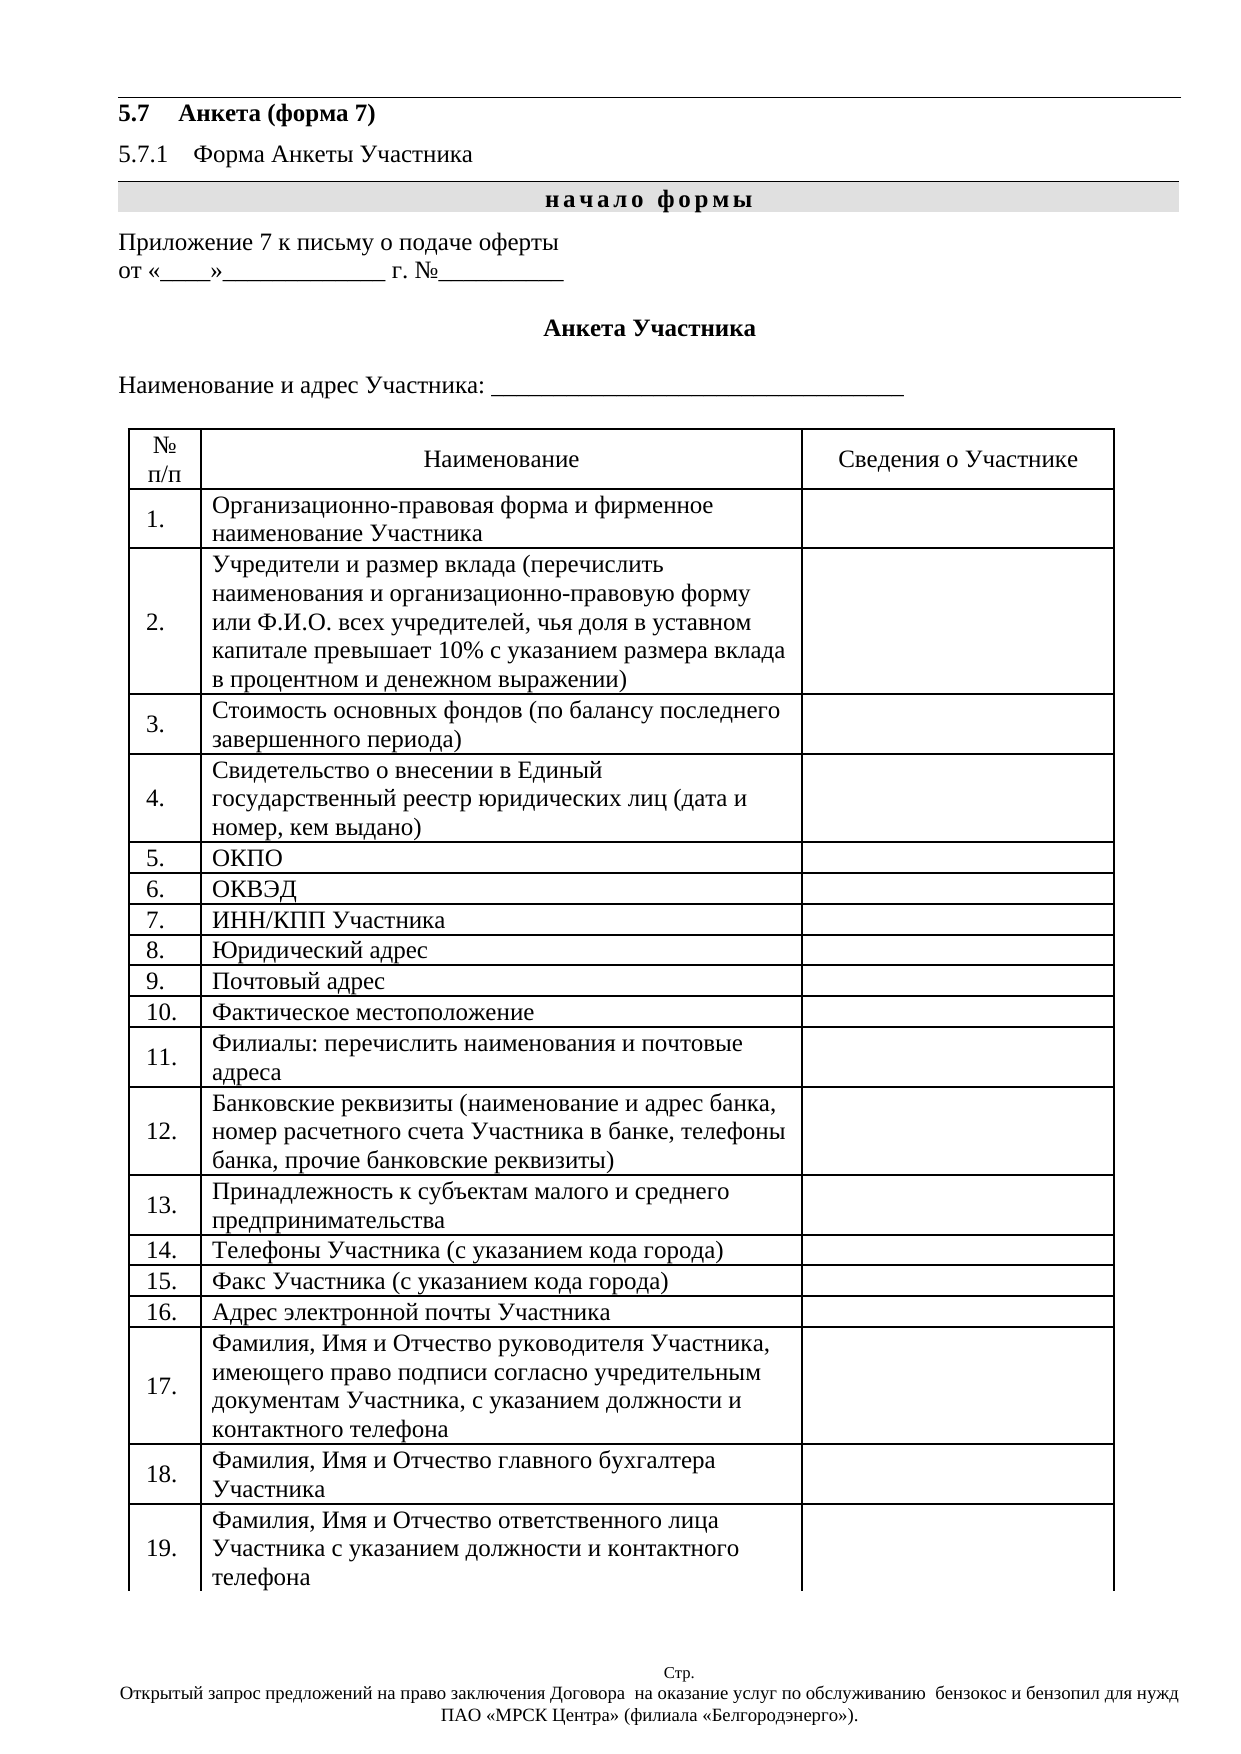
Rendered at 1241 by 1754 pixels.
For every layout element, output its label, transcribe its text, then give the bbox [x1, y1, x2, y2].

table_cell ОКВЭД [202, 874, 801, 903]
table_cell [803, 905, 1113, 933]
table_cell ОКПО [202, 843, 801, 872]
table_cell [130, 1266, 200, 1295]
table_cell [803, 843, 1113, 872]
table_cell [130, 997, 200, 1026]
table_cell [803, 1266, 1113, 1295]
table_cell [130, 1505, 200, 1591]
text Наименование и адрес Участника: _________________________________ [118, 371, 1181, 399]
table_cell [803, 966, 1113, 995]
table_cell Принадлежность к субъектам малого и среднего предпринимательства [202, 1176, 801, 1233]
table_cell [130, 966, 200, 995]
text начало формы [118, 182, 1179, 212]
table_cell Свидетельство о внесении в Единый государственный реестр юридических лиц (дата и номер, кем выдано) [202, 755, 801, 841]
table_cell [130, 549, 200, 693]
text Приложение 7 к письму о подаче оферты от «____»_____________ г. №__________ [118, 227, 1181, 284]
table_cell [803, 490, 1113, 547]
table_cell [130, 843, 200, 872]
table_cell [803, 1445, 1113, 1503]
table_cell [803, 1088, 1113, 1174]
table_cell [803, 997, 1113, 1026]
table_cell [803, 1297, 1113, 1326]
table_cell [130, 905, 200, 933]
table_cell [130, 1297, 200, 1326]
table_cell Фамилия, Имя и Отчество главного бухгалтера Участника [202, 1445, 801, 1503]
table_cell [130, 490, 200, 547]
table_cell [803, 755, 1113, 841]
table_cell [803, 936, 1113, 964]
table_cell [130, 1028, 200, 1086]
table_cell [803, 874, 1113, 903]
text Анкета Участника [118, 313, 1181, 342]
table_cell Почтовый адрес [202, 966, 801, 995]
table_cell Фамилия, Имя и Отчество руководителя Участника, имеющего право подписи согласно учредительным документам Участника, с указанием должности и контактного телефона [202, 1328, 801, 1443]
subtitle Анкета (форма 7) [118, 98, 1181, 127]
table_cell Факс Участника (с указанием кода города) [202, 1266, 801, 1295]
table_cell [803, 1236, 1113, 1264]
table_cell [803, 1328, 1113, 1443]
table_cell Телефоны Участника (с указанием кода города) [202, 1236, 801, 1264]
table_cell [803, 695, 1113, 753]
table_cell [130, 755, 200, 841]
table_cell Адрес электронной почты Участника [202, 1297, 801, 1326]
table_cell [803, 1505, 1113, 1591]
table_cell Филиалы: перечислить наименования и почтовые адреса [202, 1028, 801, 1086]
table_cell Учредители и размер вклада (перечислить наименования и организационно-правовую форму или Ф.И.О. всех учредителей, чья доля в уставном капитале превышает 10% с указанием размера вклада в процентном и денежном выражении) [202, 549, 801, 693]
table_cell [130, 1176, 200, 1233]
table_cell ИНН/КПП Участника [202, 905, 801, 933]
table_cell [803, 549, 1113, 693]
table_header Сведения о Участнике [803, 430, 1113, 488]
table_cell [130, 936, 200, 964]
table_cell [803, 1176, 1113, 1233]
table_cell [803, 1028, 1113, 1086]
table_cell [130, 695, 200, 753]
table_cell Стоимость основных фондов (по балансу последнего завершенного периода) [202, 695, 801, 753]
table_cell Фактическое местоположение [202, 997, 801, 1026]
table_cell Юридический адрес [202, 936, 801, 964]
table_header Наименование [202, 430, 801, 488]
table_cell [130, 1088, 200, 1174]
table_cell [130, 1328, 200, 1443]
table_cell [130, 874, 200, 903]
subtitle Форма Анкеты Участника [118, 139, 1181, 168]
table_header № п/п [130, 430, 200, 488]
table_cell Организационно-правовая форма и фирменное наименование Участника [202, 490, 801, 547]
table_cell Фамилия, Имя и Отчество ответственного лица Участника с указанием должности и контактного телефона [202, 1505, 801, 1591]
table_cell [130, 1236, 200, 1264]
table_cell [130, 1445, 200, 1503]
table_cell Банковские реквизиты (наименование и адрес банка, номер расчетного счета Участника в банке, телефоны банка, прочие банковские реквизиты) [202, 1088, 801, 1174]
